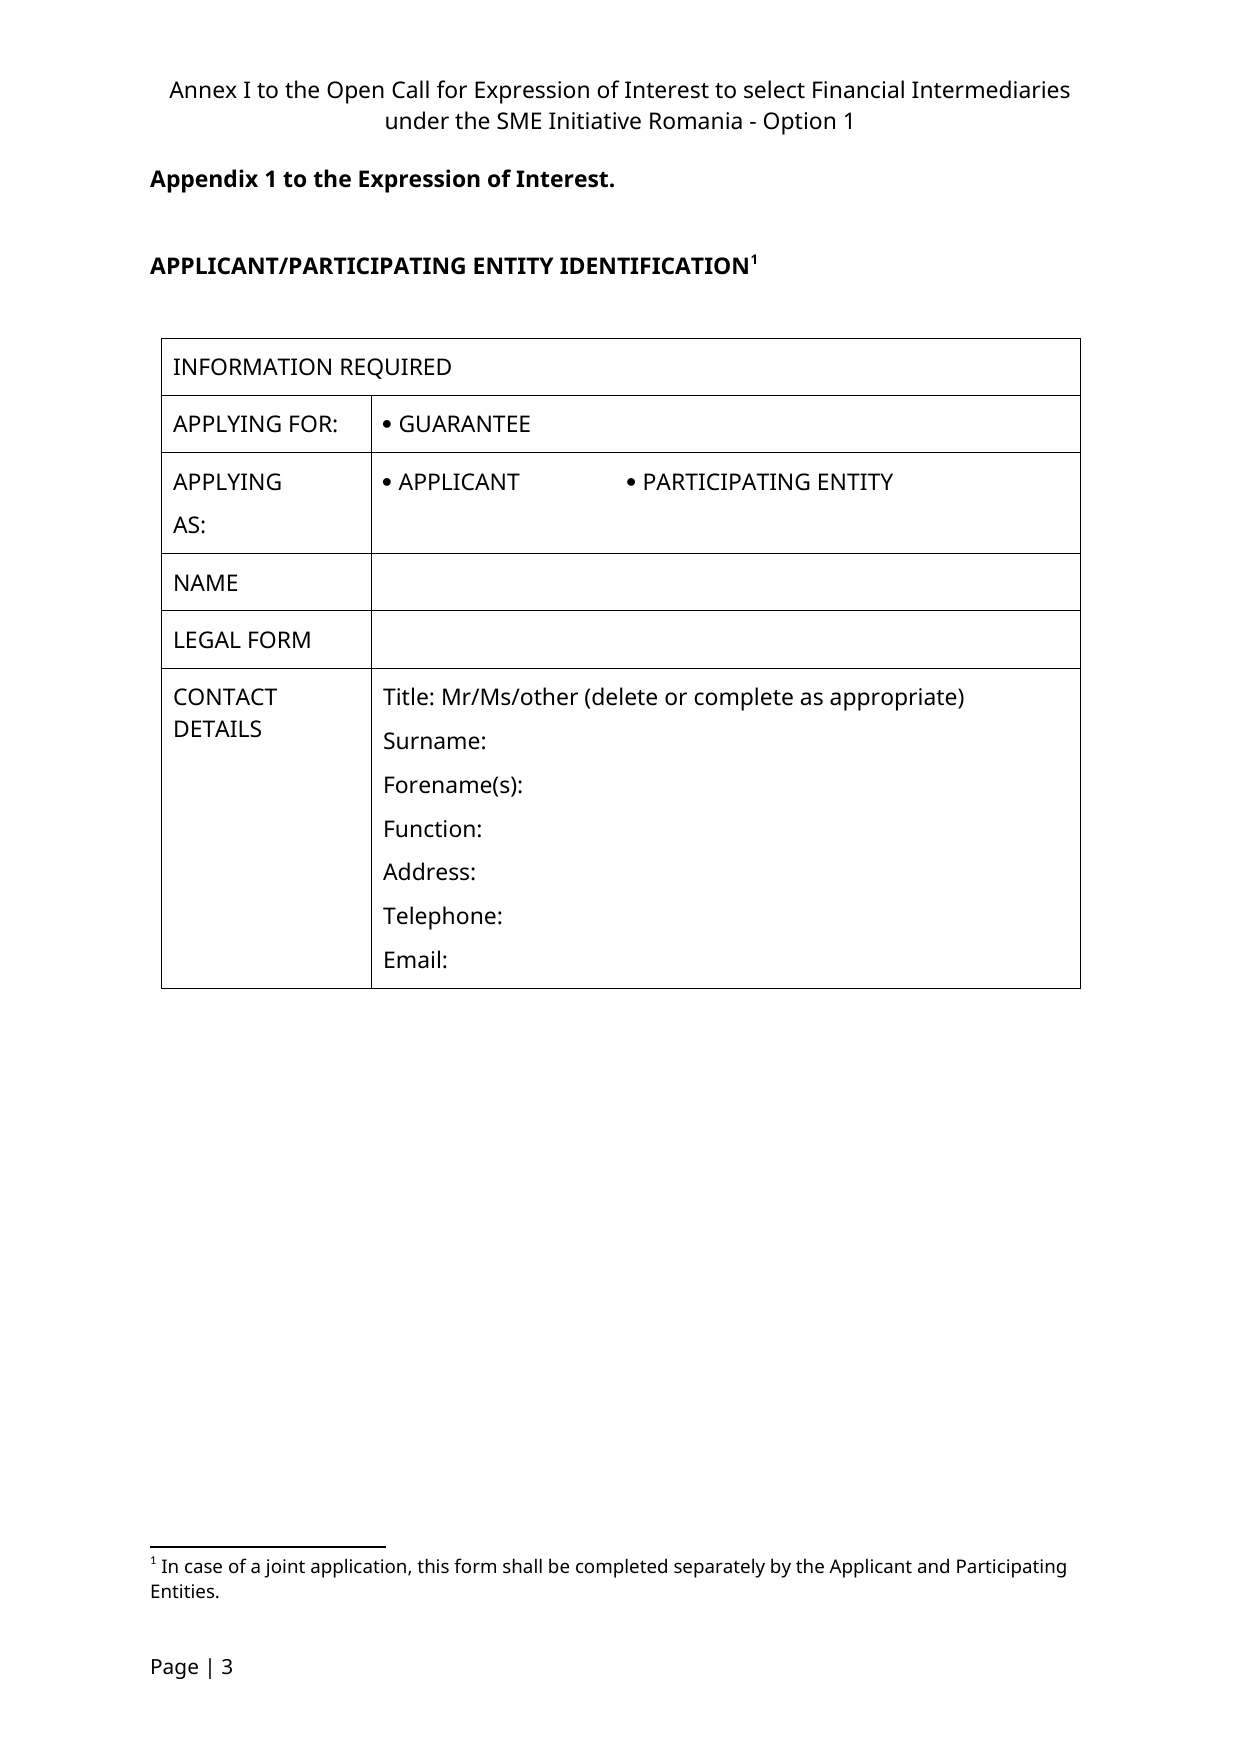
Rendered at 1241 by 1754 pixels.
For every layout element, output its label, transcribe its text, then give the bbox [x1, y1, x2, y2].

text APPLICANT/PARTICIPATING ENTITY IDENTIFICATION [150, 250, 1090, 281]
table_cell LEGAL FORM [162, 611, 371, 668]
table_cell NAME [162, 554, 371, 610]
table_cell [372, 554, 1080, 610]
table_header INFORMATION REQUIRED [162, 339, 1080, 395]
table_cell APPLYING AS: [162, 453, 371, 553]
table_cell [372, 611, 1080, 668]
table_cell APPLICANT PARTICIPATING ENTITY [372, 453, 1080, 553]
table_cell APPLYING FOR: [162, 396, 371, 452]
text Appendix 1 to the Expression of Interest. [150, 162, 1090, 194]
table_cell CONTACT DETAILS [162, 669, 371, 987]
table_cell Title: Mr/Ms/other (delete or complete as appropriate) Surname: Forename(s): Function: Address: Telephone: Email: [372, 669, 1080, 987]
table_cell GUARANTEE [372, 396, 1080, 452]
